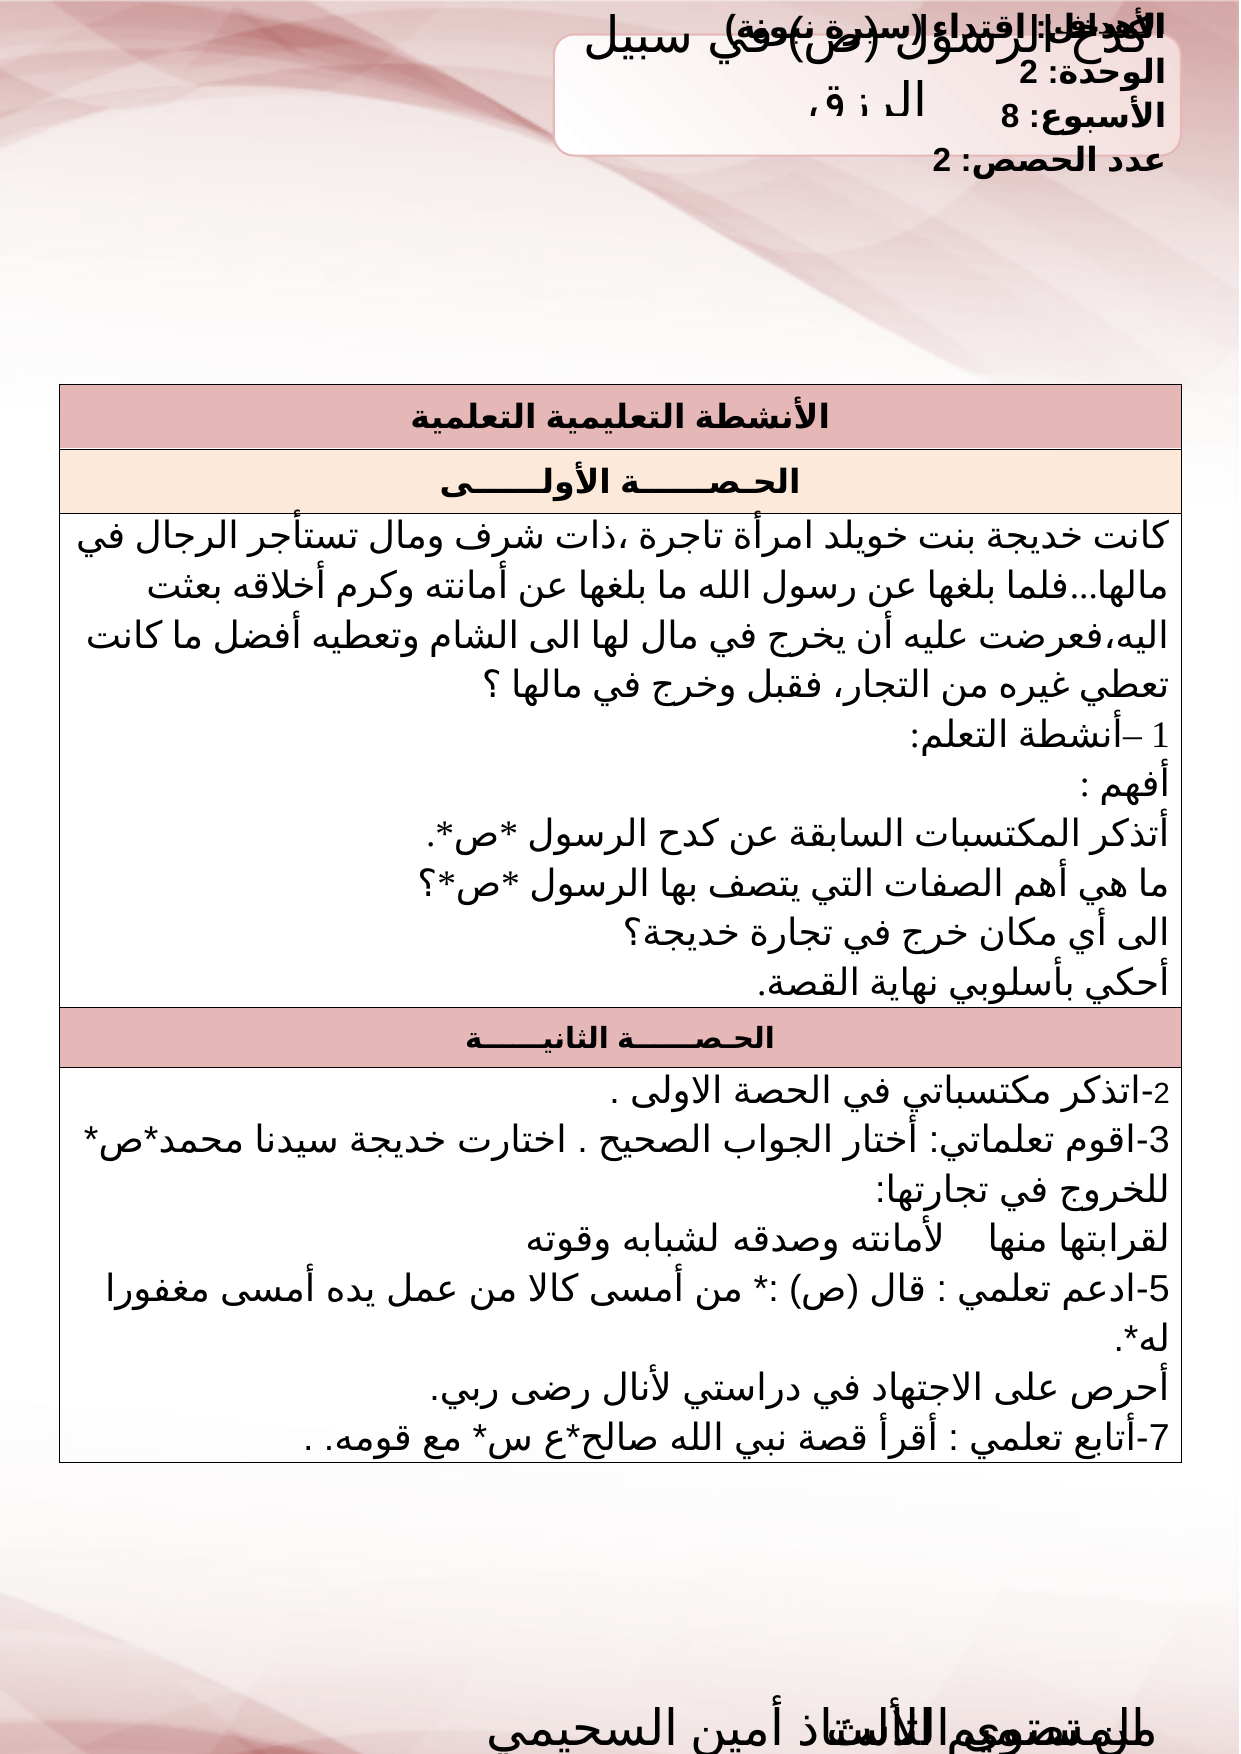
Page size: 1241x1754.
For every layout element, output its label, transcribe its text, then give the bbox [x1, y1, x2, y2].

table_cell 2-اتذكر مكتسباتي في الحصة الاولى . 3-اقوم تعلماتي: أختار الجواب الصحيح . اختارت خديجة سيدنا محمد*ص* للخروج في تجارتها: لقرابتها منها لأمانته وصدقه لشبابه وقوته 5-ادعم تعلمي : قال (ص) :* من أمسى كالا من عمل يده أمسى مغفورا له*. أحرص على الاجتهاد في دراستي لأنال رضى ربي. 7-أتابع تعلمي : أقرأ قصة نبي الله صالح*ع س* مع قومه. . [60, 1068, 1181, 1462]
table_cell الحـصــــــة الثانيــــــة [60, 1008, 1181, 1067]
table_cell الحـصــــــة الأولــــــى [60, 450, 1181, 513]
table_cell كانت خديجة بنت خويلد امرأة تاجرة ،ذات شرف ومال تستأجر الرجال في مالها...فلما بلغها عن رسول الله ما بلغها عن أمانته وكرم أخلاقه بعثت اليه،فعرضت عليه أن يخرج في مال لها الى الشام وتعطيه أفضل ما كانت تعطي غيره من التجار، فقبل وخرج في مالها ؟ 1 –أنشطة التعلم: أفهم : أتذكر المكتسبات السابقة عن كدح الرسول *ص*. ما هي أهم الصفات التي يتصف بها الرسول *ص*؟ الى أي مكان خرج في تجارة خديجة؟ أحكي بأسلوبي نهاية القصة. [60, 514, 1181, 1007]
table_header الأنشطة التعليمية التعلمية [60, 385, 1181, 448]
